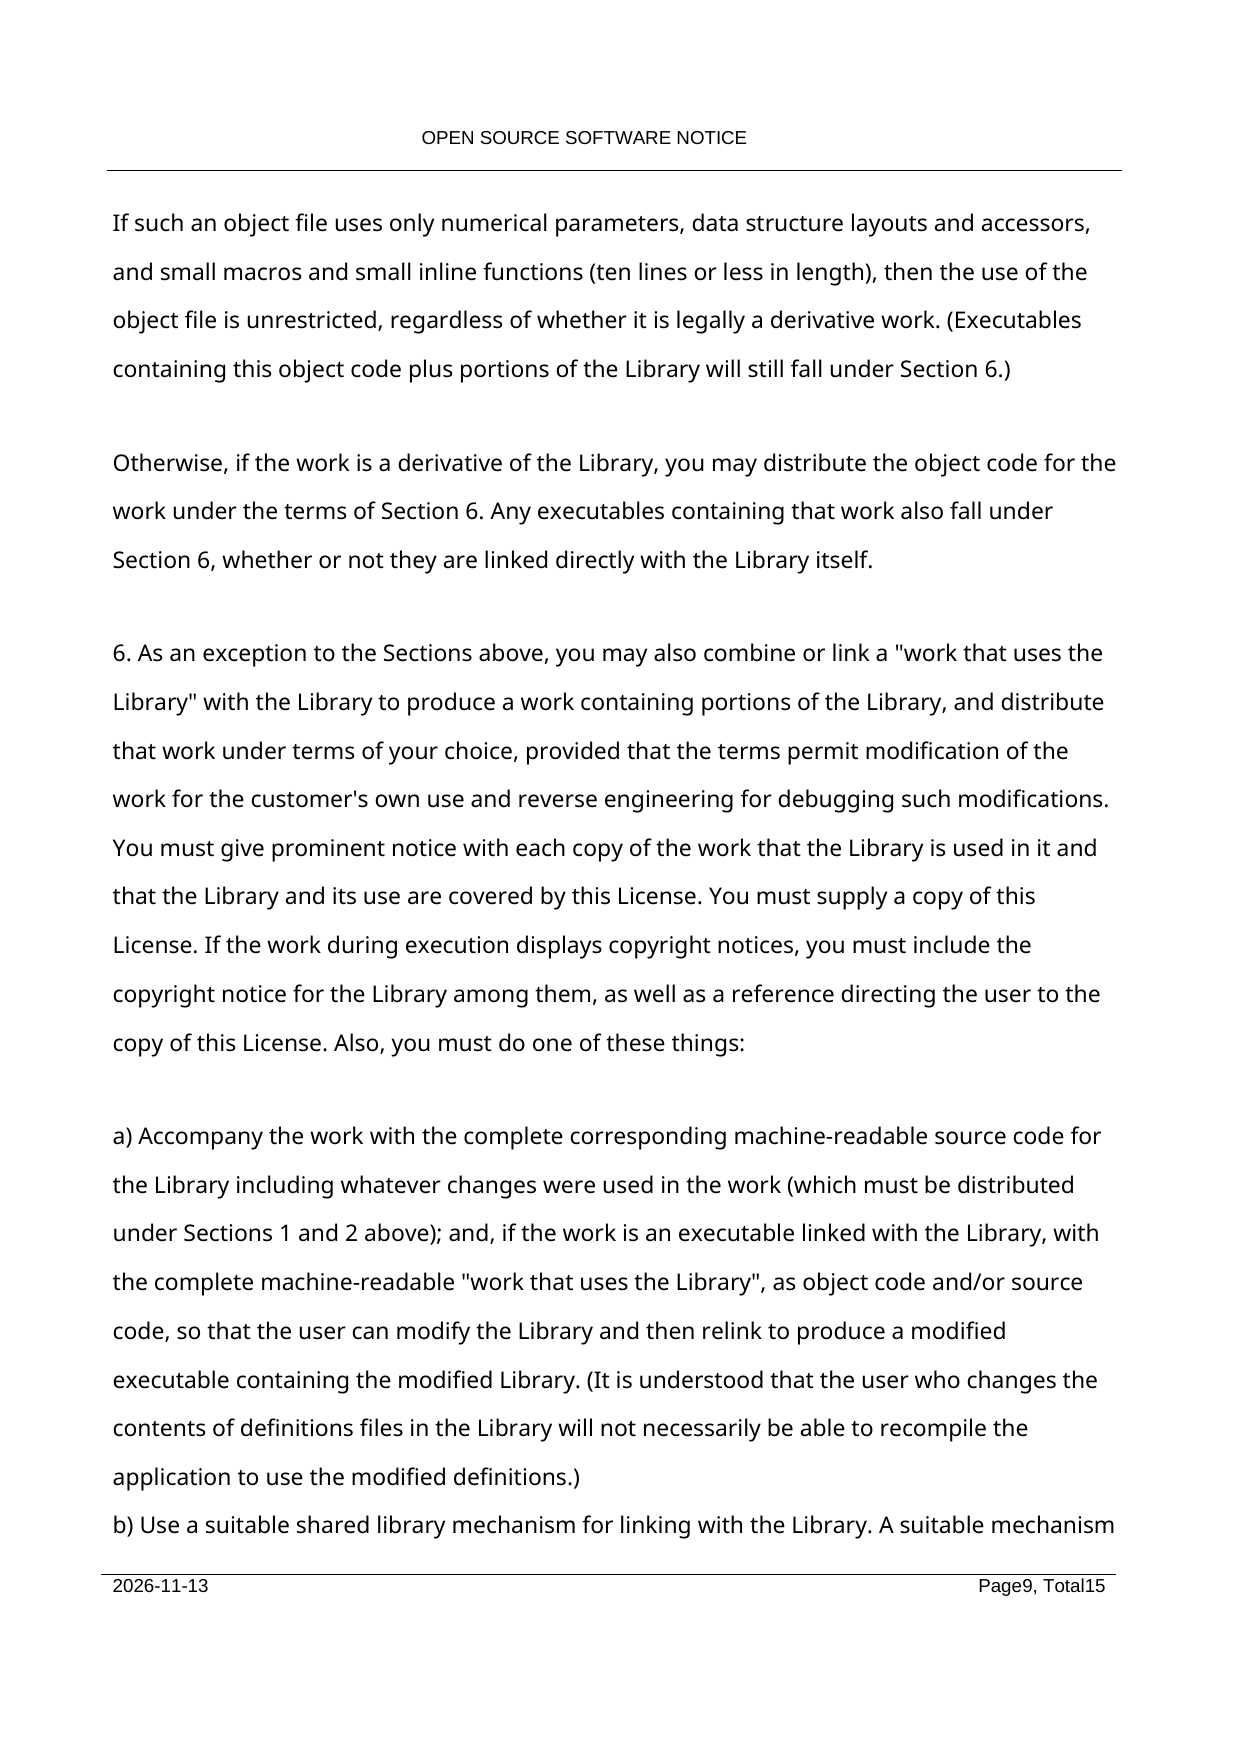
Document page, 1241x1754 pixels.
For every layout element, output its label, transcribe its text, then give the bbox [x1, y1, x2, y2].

text 6. As an exception to the Sections above, you may also combine or link a "work that uses the Library" with the Library to produce a work containing portions of the Library, and distribute that work under terms of your choice, provided that the terms permit modification of the work for the customer's own use and reverse engineering for debugging such modifications. [112, 637, 1128, 815]
text If such an object file uses only numerical parameters, data structure layouts and accessors, and small macros and small inline functions (ten lines or less in length), then the use of the object file is unrestricted, regardless of whether it is legally a derivative work. (Executables containing this object code plus portions of the Library will still fall under Section 6.) [112, 206, 1128, 385]
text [112, 1508, 1128, 1541]
text You must give prominent notice with each copy of the work that the Library is used in it and that the Library and its use are covered by this License. You must supply a copy of this License. If the work during execution displays copyright notices, you must include the copyright notice for the Library among them, as well as a reference directing the user to the copy of this License. Also, you must do one of these things: [112, 831, 1128, 1058]
text Otherwise, if the work is a derivative of the Library, you may distribute the object code for the work under the terms of Section 6. Any executables containing that work also fall under Section 6, whether or not they are linked directly with the Library itself. [112, 446, 1128, 576]
text a) Accompany the work with the complete corresponding machine-readable source code for the Library including whatever changes were used in the work (which must be distributed under Sections 1 and 2 above); and, if the work is an executable linked with the Library, with the complete machine-readable "work that uses the Library", as object code and/or source code, so that the user can modify the Library and then relink to produce a modified executable containing the modified Library. (It is understood that the user who changes the contents of definitions files in the Library will not necessarily be able to recompile the application to use the modified definitions.) [112, 1119, 1128, 1493]
